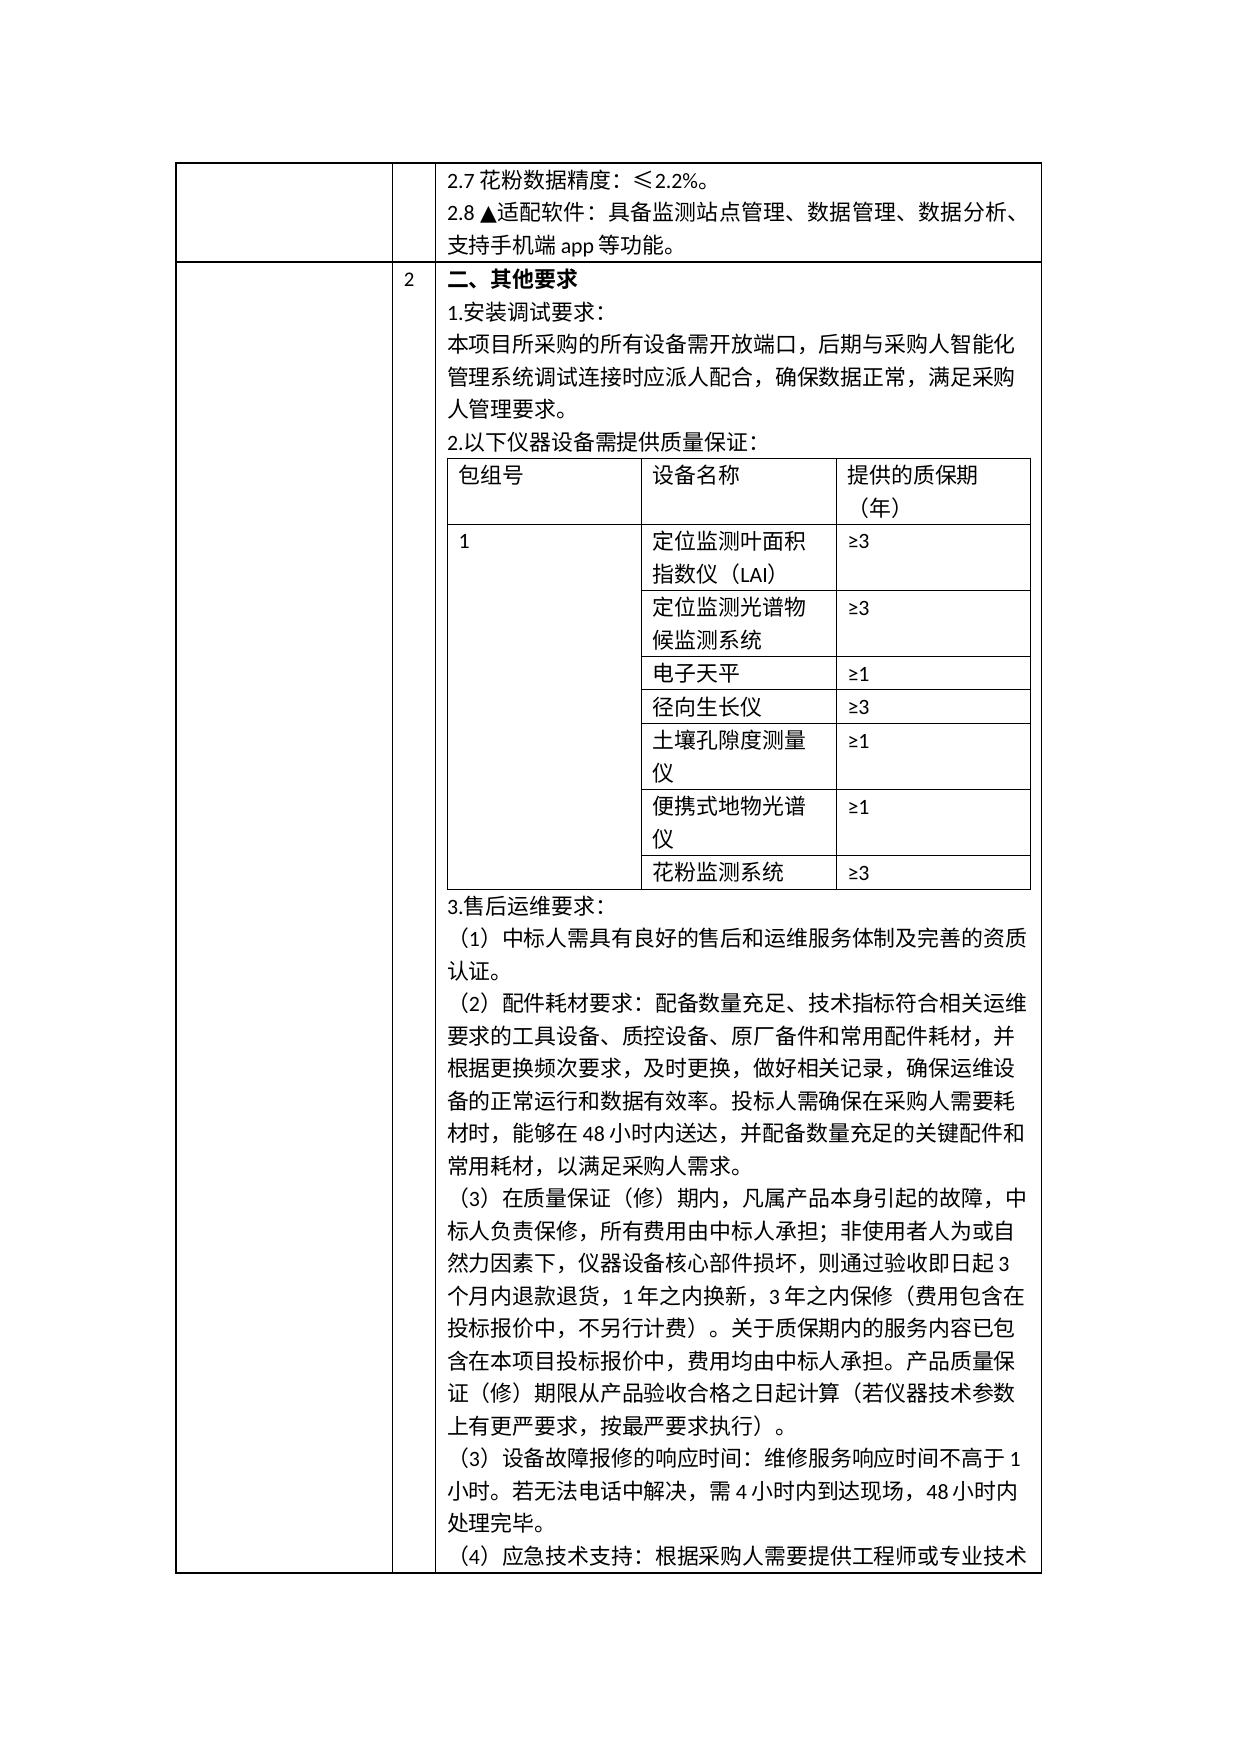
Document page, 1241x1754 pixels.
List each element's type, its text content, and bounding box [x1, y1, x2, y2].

table_cell 2 [393, 263, 435, 1572]
table_cell [177, 164, 392, 261]
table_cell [436, 164, 1041, 261]
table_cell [436, 263, 1041, 1572]
table_cell 1 [393, 164, 435, 261]
table_cell [177, 263, 392, 1572]
